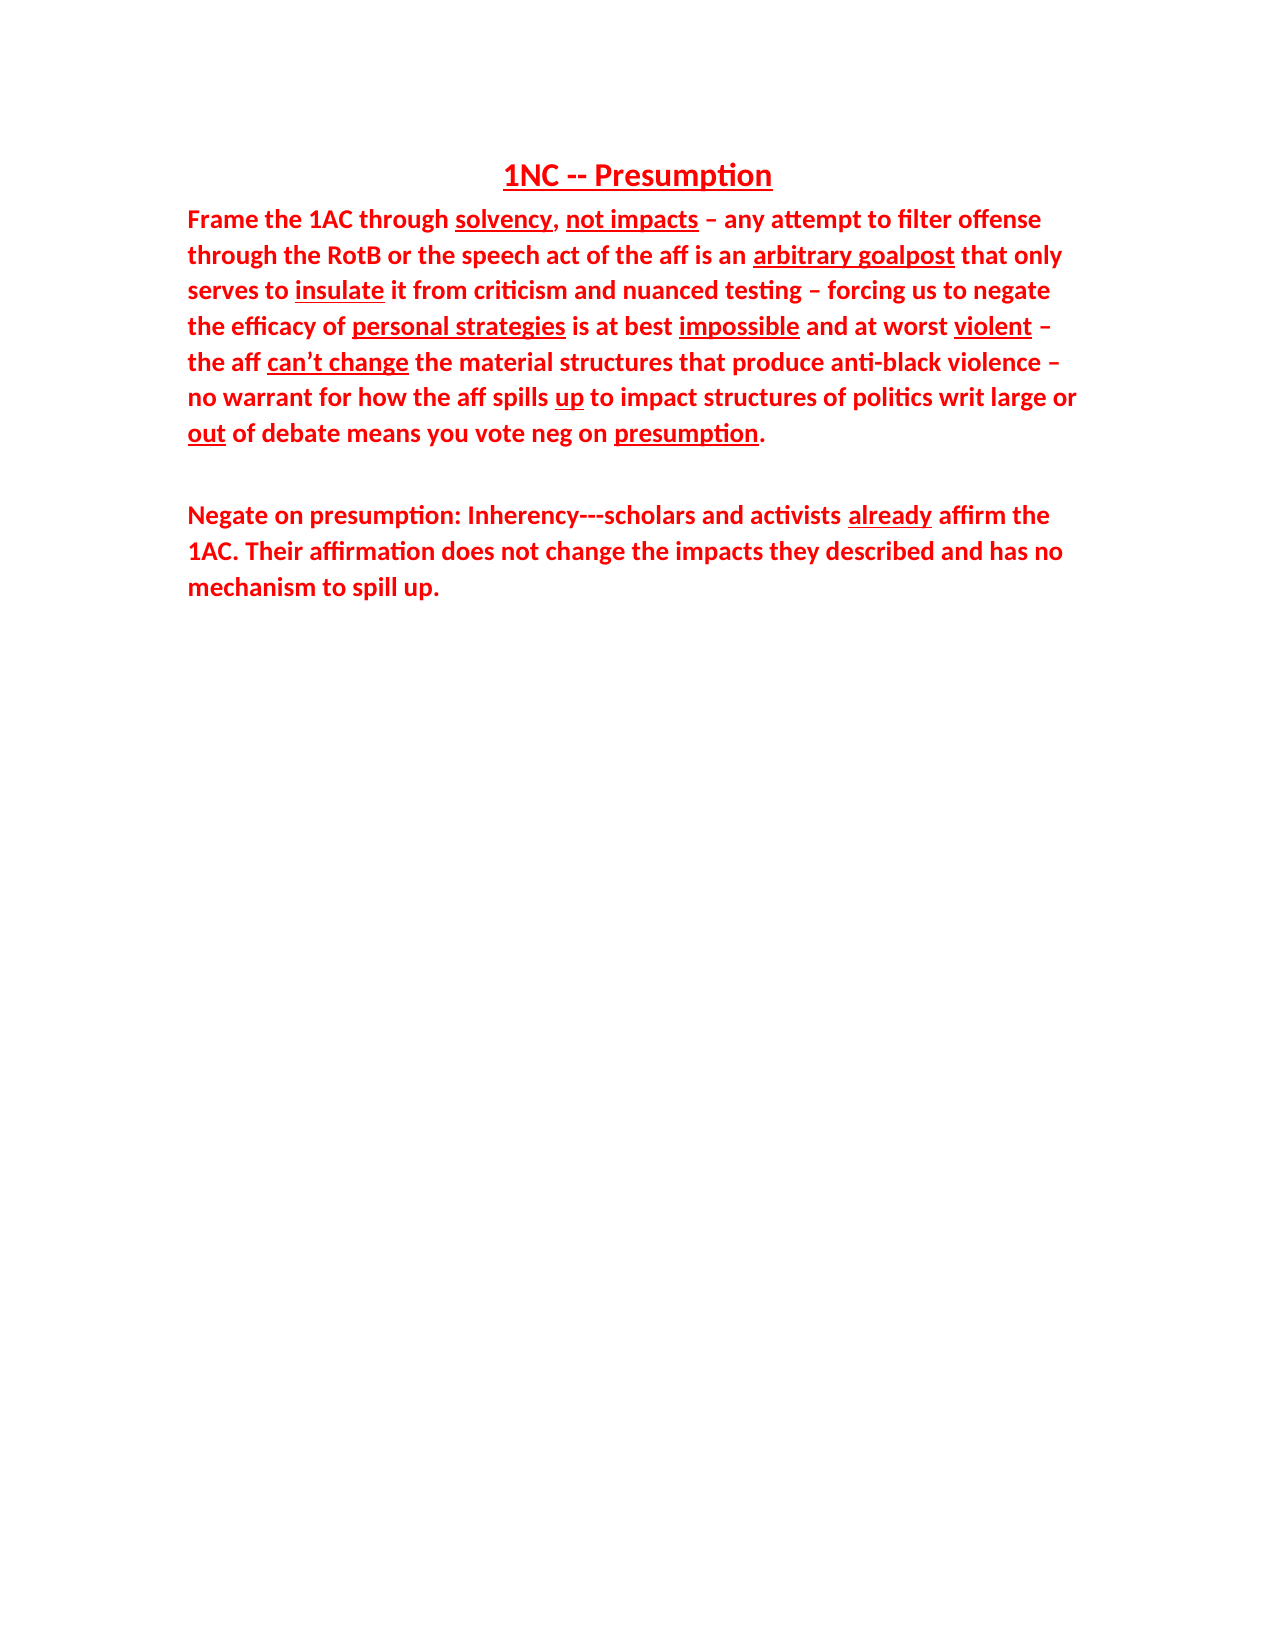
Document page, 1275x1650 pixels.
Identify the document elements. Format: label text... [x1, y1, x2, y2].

subtitle Frame the 1AC through solvency, not impacts – any attempt to filter offense through the RotB or the speech act of the aff is an arbitrary goalpost that only serves to insulate it from criticism and nuanced testing – forcing us to negate the efficacy of personal strategies is at best impossible and at worst violent – the aff can’t change the material structures that produce anti-black violence – no warrant for how the aff spills up to impact structures of politics writ large or out of debate means you vote neg on presumption. [187, 202, 1087, 449]
subtitle 1NC -- Presumption [187, 154, 1087, 195]
subtitle Negate on presumption: Inherency---scholars and activists already affirm the 1AC. Their affirmation does not change the impacts they described and has no mechanism to spill up. [187, 498, 1087, 603]
